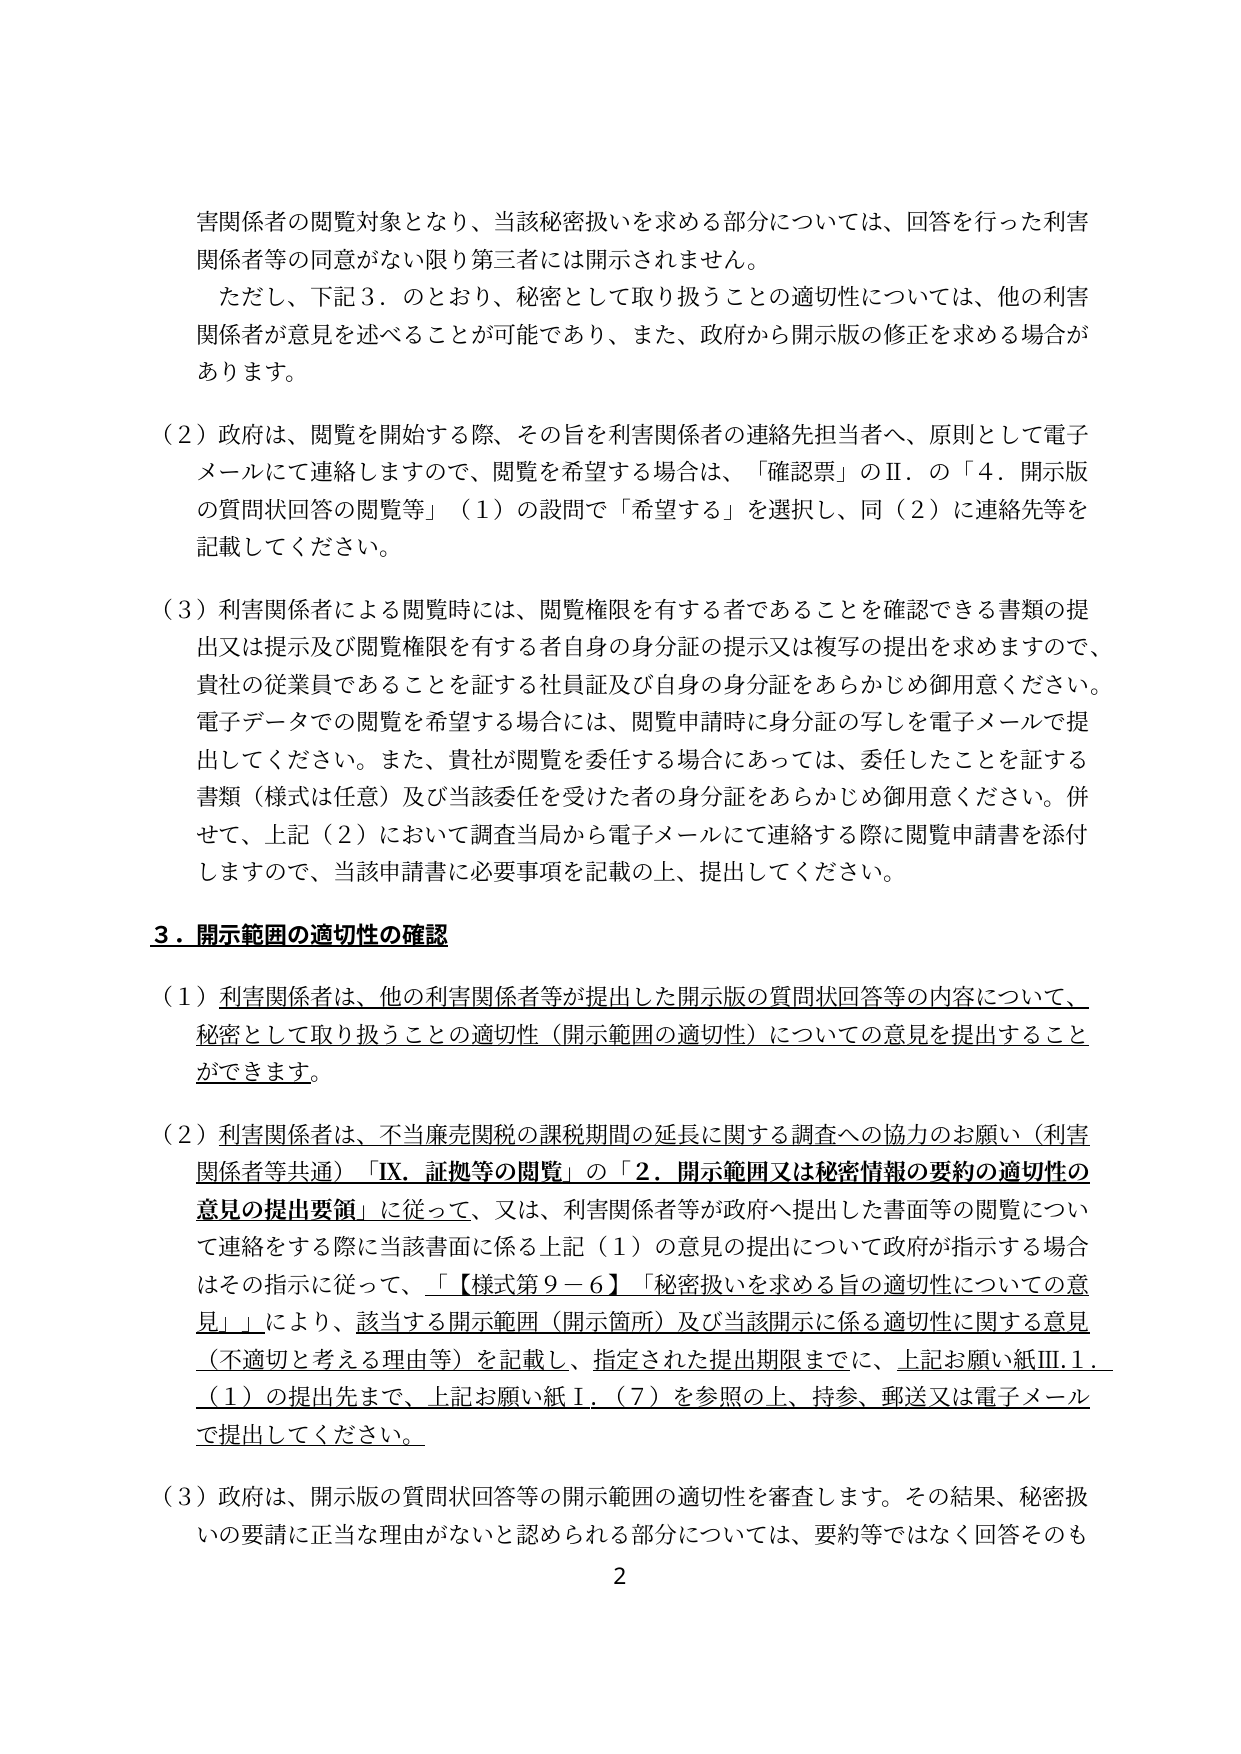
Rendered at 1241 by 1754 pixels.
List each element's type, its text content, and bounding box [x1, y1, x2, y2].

text （１）利害関係者は、他の利害関係者等が提出した開示版の質問状回答等の内容について、秘密として取り扱うことの適切性（開示範囲の適切性）についての意見を提出することができます。 [150, 977, 1090, 1089]
text （３）利害関係者による閲覧時には、閲覧権限を有する者であることを確認できる書類の提出又は提示及び閲覧権限を有する者自身の身分証の提示又は複写の提出を求めますので、貴社の従業員であることを証する社員証及び自身の身分証をあらかじめ御用意ください。電子データでの閲覧を希望する場合には、閲覧申請時に身分証の写しを電子メールで提出してください。また、貴社が閲覧を委任する場合にあっては、委任したことを証する書類（様式は任意）及び当該委任を受けた者の身分証をあらかじめ御用意ください。併せて、上記（２）において調査当局から電子メールにて連絡する際に閲覧申請書を添付しますので、当該申請書に必要事項を記載の上、提出してください。 [150, 589, 1090, 889]
text ３．開示範囲の適切性の確認 [150, 914, 1090, 952]
text ただし、下記３．のとおり、秘密として取り扱うことの適切性については、他の利害関係者が意見を述べることが可能であり、また、政府から開示版の修正を求める場合があります。 [196, 277, 1090, 389]
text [150, 202, 1090, 277]
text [150, 1477, 1090, 1552]
text （２）利害関係者は、不当廉売関税の課税期間の延長に関する調査への協力のお願い（利害関係者等共通）「Ⅸ．証拠等の閲覧」の「２．開示範囲又は秘密情報の要約の適切性の意見の提出要領」に従って、又は、利害関係者等が政府へ提出した書面等の閲覧について連絡をする際に当該書面に係る上記（１）の意見の提出について政府が指示する場合はその指示に従って、「【様式第９－６】「秘密扱いを求める旨の適切性についての意見」」により、該当する開示範囲（開示箇所）及び当該開示に係る適切性に関する意見（不適切と考える理由等）を記載し、指定された提出期限までに、上記お願い紙Ⅲ.１．（１）の提出先まで、上記お願い紙Ⅰ. （７）を参照の上、持参、郵送又は電子メールで提出してください。 [150, 1114, 1090, 1452]
text （２）政府は、閲覧を開始する際、その旨を利害関係者の連絡先担当者へ、原則として電子メールにて連絡しますので、閲覧を希望する場合は、「確認票」のⅡ．の「４．開示版の質問状回答の閲覧等」（１）の設問で「希望する」を選択し、同（２）に連絡先等を記載してください。 [150, 414, 1090, 564]
